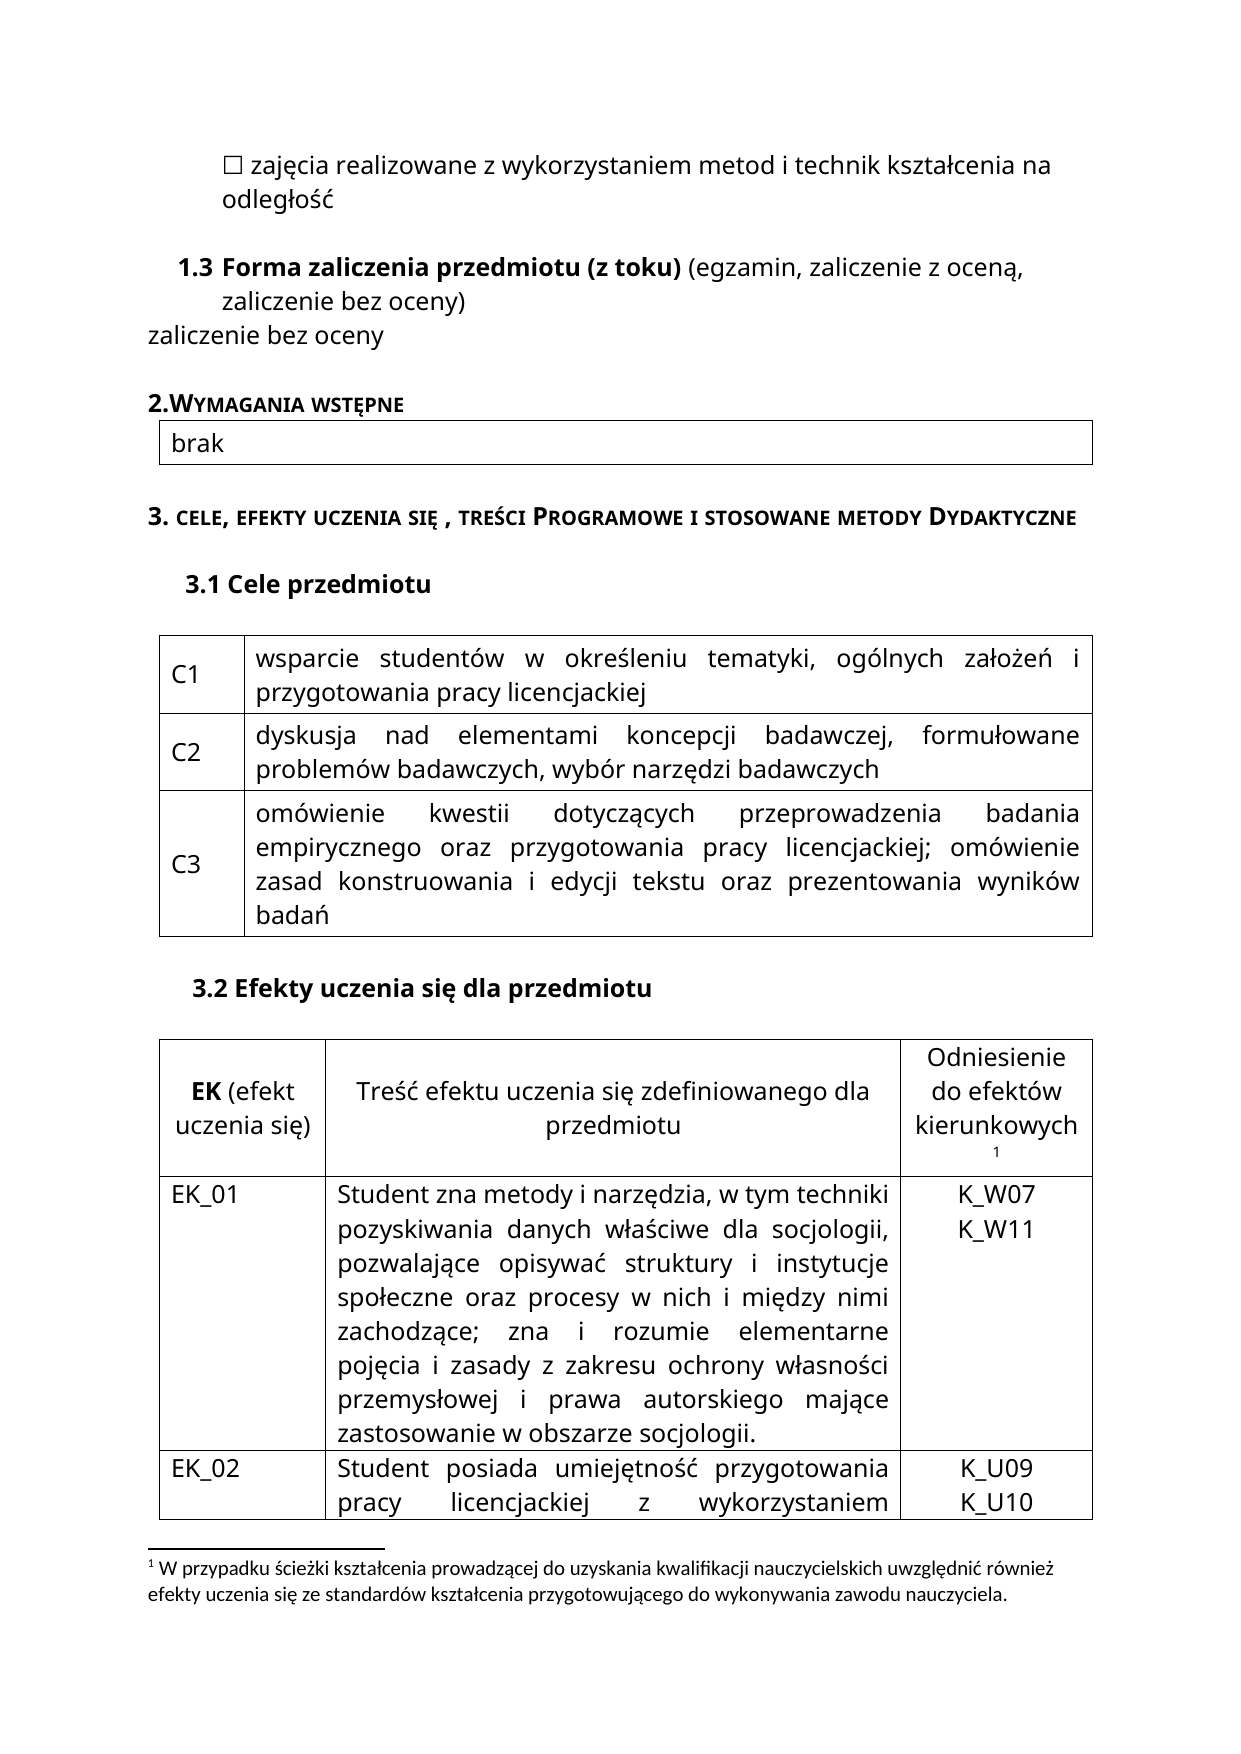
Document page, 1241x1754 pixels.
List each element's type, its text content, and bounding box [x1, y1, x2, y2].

table_cell C2 [160, 714, 244, 790]
text 2.Wymagania wstępne [148, 386, 1092, 420]
table_header C1 [160, 636, 244, 712]
table_header EK (efekt uczenia się) [160, 1040, 325, 1176]
text 3. cele, efekty uczenia się , treści Programowe i stosowane metody Dydaktyczne [148, 499, 1092, 533]
table_header Odniesienie do efektów kierunkowych [901, 1040, 1092, 1176]
table_cell dyskusja nad elementami koncepcji badawczej, formułowane problemów badawczych, wybór narzędzi badawczych [245, 714, 1092, 790]
text 3.2 Efekty uczenia się dla przedmiotu [192, 971, 1092, 1005]
table_cell omówienie kwestii dotyczących przeprowadzenia badania empirycznego oraz przygotowania pracy licencjackiej; omówienie zasad konstruowania i edycji tekstu oraz prezentowania wyników badań [245, 791, 1092, 936]
table_header Treść efektu uczenia się zdefiniowanego dla przedmiotu [326, 1040, 900, 1176]
text 3.1 Cele przedmiotu [185, 567, 1092, 601]
table_cell K_W07 K_W11 [901, 1177, 1092, 1450]
text 1.3 Forma zaliczenia przedmiotu (z toku) (egzamin, zaliczenie z oceną, zaliczenie bez oceny) [177, 250, 1092, 318]
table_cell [326, 1451, 900, 1519]
table_cell EK_01 [160, 1177, 325, 1450]
text ☐ zajęcia realizowane z wykorzystaniem metod i technik kształcenia na odległość [222, 148, 1092, 216]
table_cell EK_02 [160, 1451, 325, 1519]
text zaliczenie bez oceny [148, 318, 1092, 352]
table_header brak [160, 421, 1092, 464]
table_cell K_U09 K_U10 [901, 1451, 1092, 1519]
table_cell Student zna metody i narzędzia, w tym techniki pozyskiwania danych właściwe dla socjologii, pozwalające opisywać struktury i instytucje społeczne oraz procesy w nich i między nimi zachodzące; zna i rozumie elementarne pojęcia i zasady z zakresu ochrony własności przemysłowej i prawa autorskiego mające zastosowanie w obszarze socjologii. [326, 1177, 900, 1450]
table_cell C3 [160, 791, 244, 936]
table_header wsparcie studentów w określeniu tematyki, ogólnych założeń i przygotowania pracy licencjackiej [245, 636, 1092, 712]
